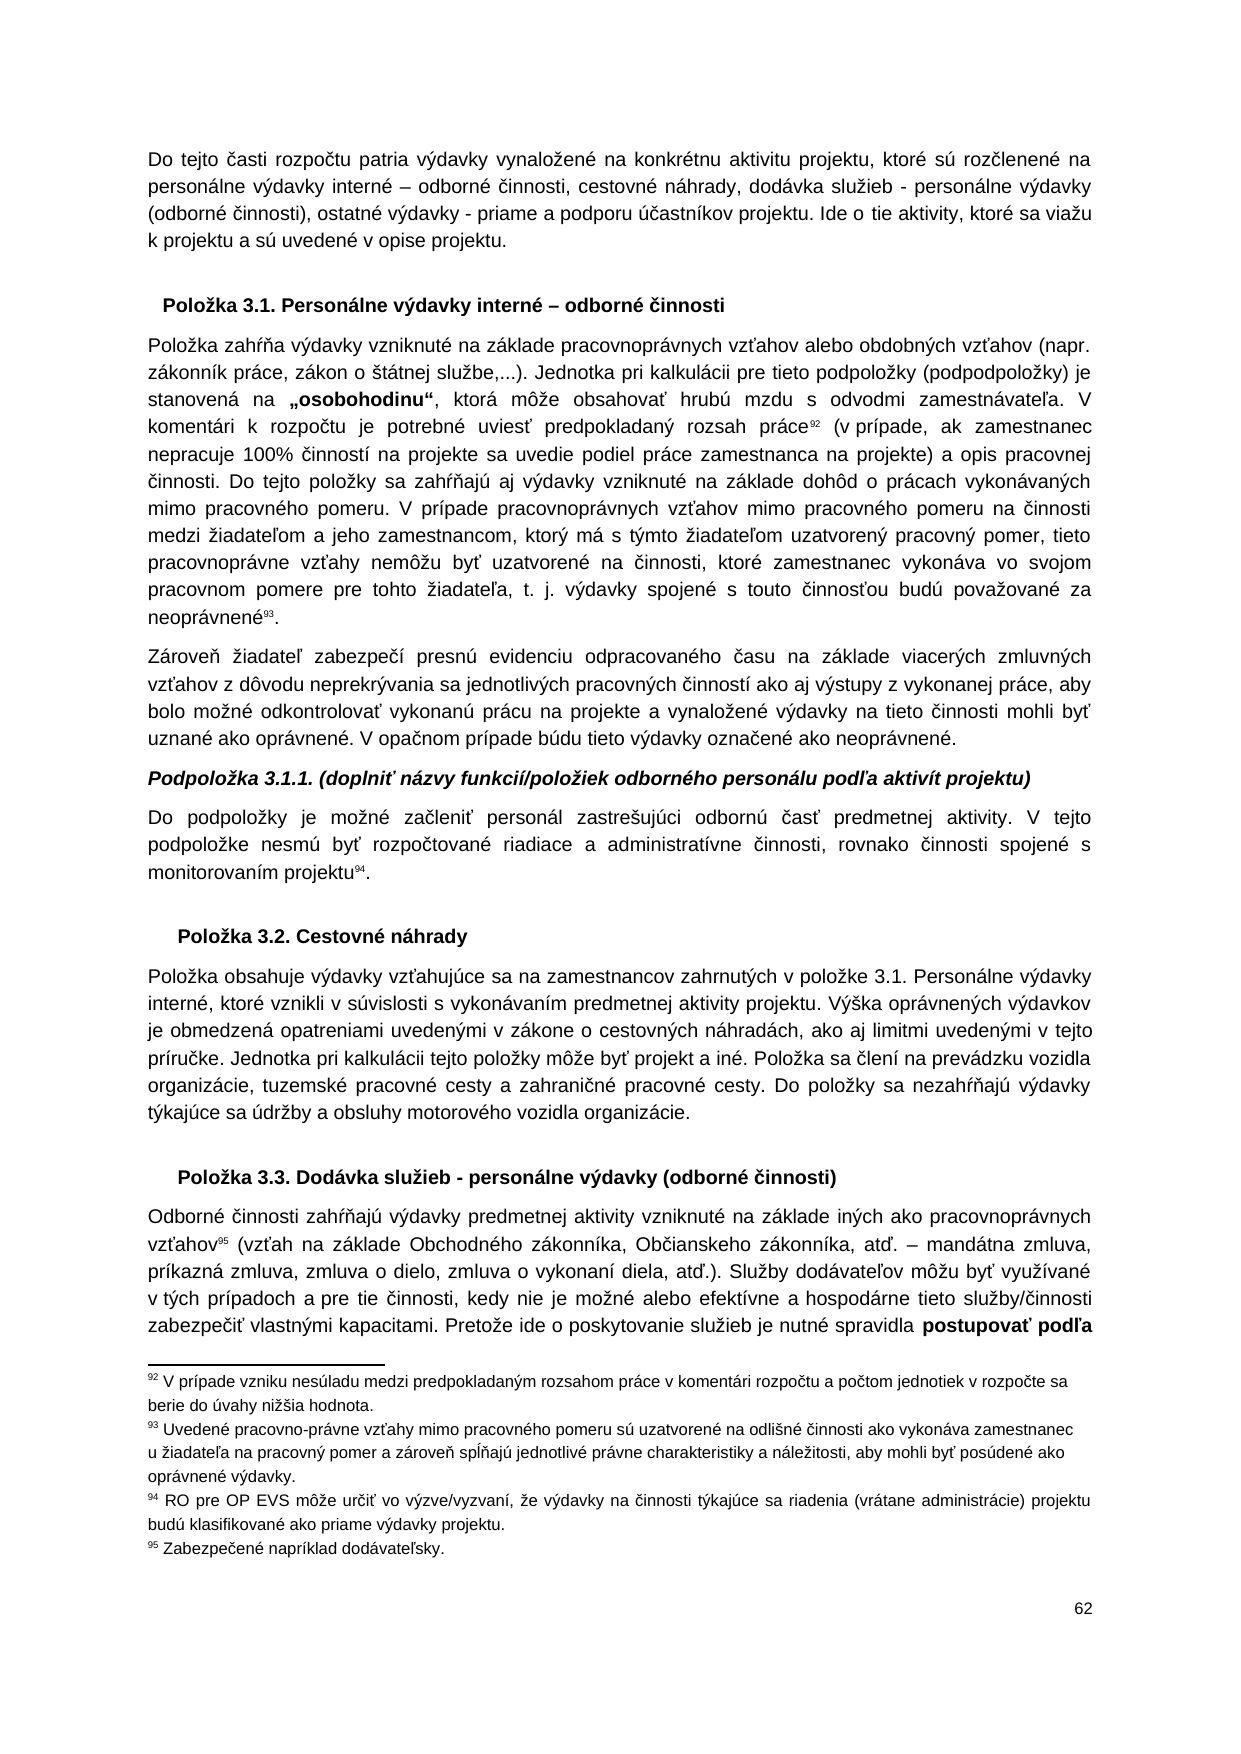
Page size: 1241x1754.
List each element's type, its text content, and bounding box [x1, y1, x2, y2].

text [148, 1205, 1092, 1337]
text Zároveň žiadateľ zabezpečí presnú evidenciu odpracovaného času na základe viacerých zmluvných vzťahov z dôvodu neprekrývania sa jednotlivých pracovných činností ako aj výstupy z vykonanej práce, aby bolo možné odkontrolovať vykonanú prácu na projekte a vynaložené výdavky na tieto činnosti mohli byť uznané ako oprávnené. V opačnom prípade búdu tieto výdavky označené ako neoprávnené. [148, 645, 1092, 749]
text Položka 3.1. Personálne výdavky interné – odborné činnosti [162, 294, 1092, 317]
text Podpoložka 3.1.1. (doplniť názvy funkcií/položiek odborného personálu podľa aktivít projektu) [148, 766, 1092, 789]
text Položka 3.2. Cestovné náhrady [177, 925, 1092, 948]
text Položka 3.3. Dodávka služieb - personálne výdavky (odborné činnosti) [177, 1166, 1092, 1188]
text Do tejto časti rozpočtu patria výdavky vynaložené na konkrétnu aktivitu projektu, ktoré sú rozčlenené na personálne výdavky interné – odborné činnosti, cestovné náhrady, dodávka služieb - personálne výdavky (odborné činnosti), ostatné výdavky - priame a podporu účastníkov projektu. Ide o tie aktivity, ktoré sa viažu k projektu a sú uvedené v opise projektu. [148, 148, 1092, 252]
text Položka zahŕňa výdavky vzniknuté na základe pracovnoprávnych vzťahov alebo obdobných vzťahov (napr. zákonník práce, zákon o štátnej službe,...). Jednotka pri kalkulácii pre tieto podpoložky (podpodpoložky) je stanovená na „osobohodinu“, ktorá môže obsahovať hrubú mzdu s odvodmi zamestnávateľa. V komentári k rozpočtu je potrebné uviesť predpokladaný rozsah práce (v prípade, ak zamestnanec nepracuje 100% činností na projekte sa uvedie podiel práce zamestnanca na projekte) a opis pracovnej činnosti. Do tejto položky sa zahŕňajú aj výdavky vzniknuté na základe dohôd o prácach vykonávaných mimo pracovného pomeru. V prípade pracovnoprávnych vzťahov mimo pracovného pomeru na činnosti medzi žiadateľom a jeho zamestnancom, ktorý má s týmto žiadateľom uzatvorený pracovný pomer, tieto pracovnoprávne vzťahy nemôžu byť uzatvorené na činnosti, ktoré zamestnanec vykonáva vo svojom pracovnom pomere pre tohto žiadateľa, t. j. výdavky spojené s touto činnosťou budú považované za neoprávnené. [148, 334, 1092, 628]
text Do podpoložky je možné začleniť personál zastrešujúci odbornú časť predmetnej aktivity. V tejto podpoložke nesmú byť rozpočtované riadiace a administratívne činnosti, rovnako činnosti spojené s monitorovaním projektu. [148, 806, 1092, 883]
text Položka obsahuje výdavky vzťahujúce sa na zamestnancov zahrnutých v položke 3.1. Personálne výdavky interné, ktoré vznikli v súvislosti s vykonávaním predmetnej aktivity projektu. Výška oprávnených výdavkov je obmedzená opatreniami uvedenými v zákone o cestovných náhradách, ako aj limitmi uvedenými v tejto príručke. Jednotka pri kalkulácii tejto položky môže byť projekt a iné. Položka sa člení na prevádzku vozidla organizácie, tuzemské pracovné cesty a zahraničné pracovné cesty. Do položky sa nezahŕňajú výdavky týkajúce sa údržby a obsluhy motorového vozidla organizácie. [148, 965, 1092, 1123]
